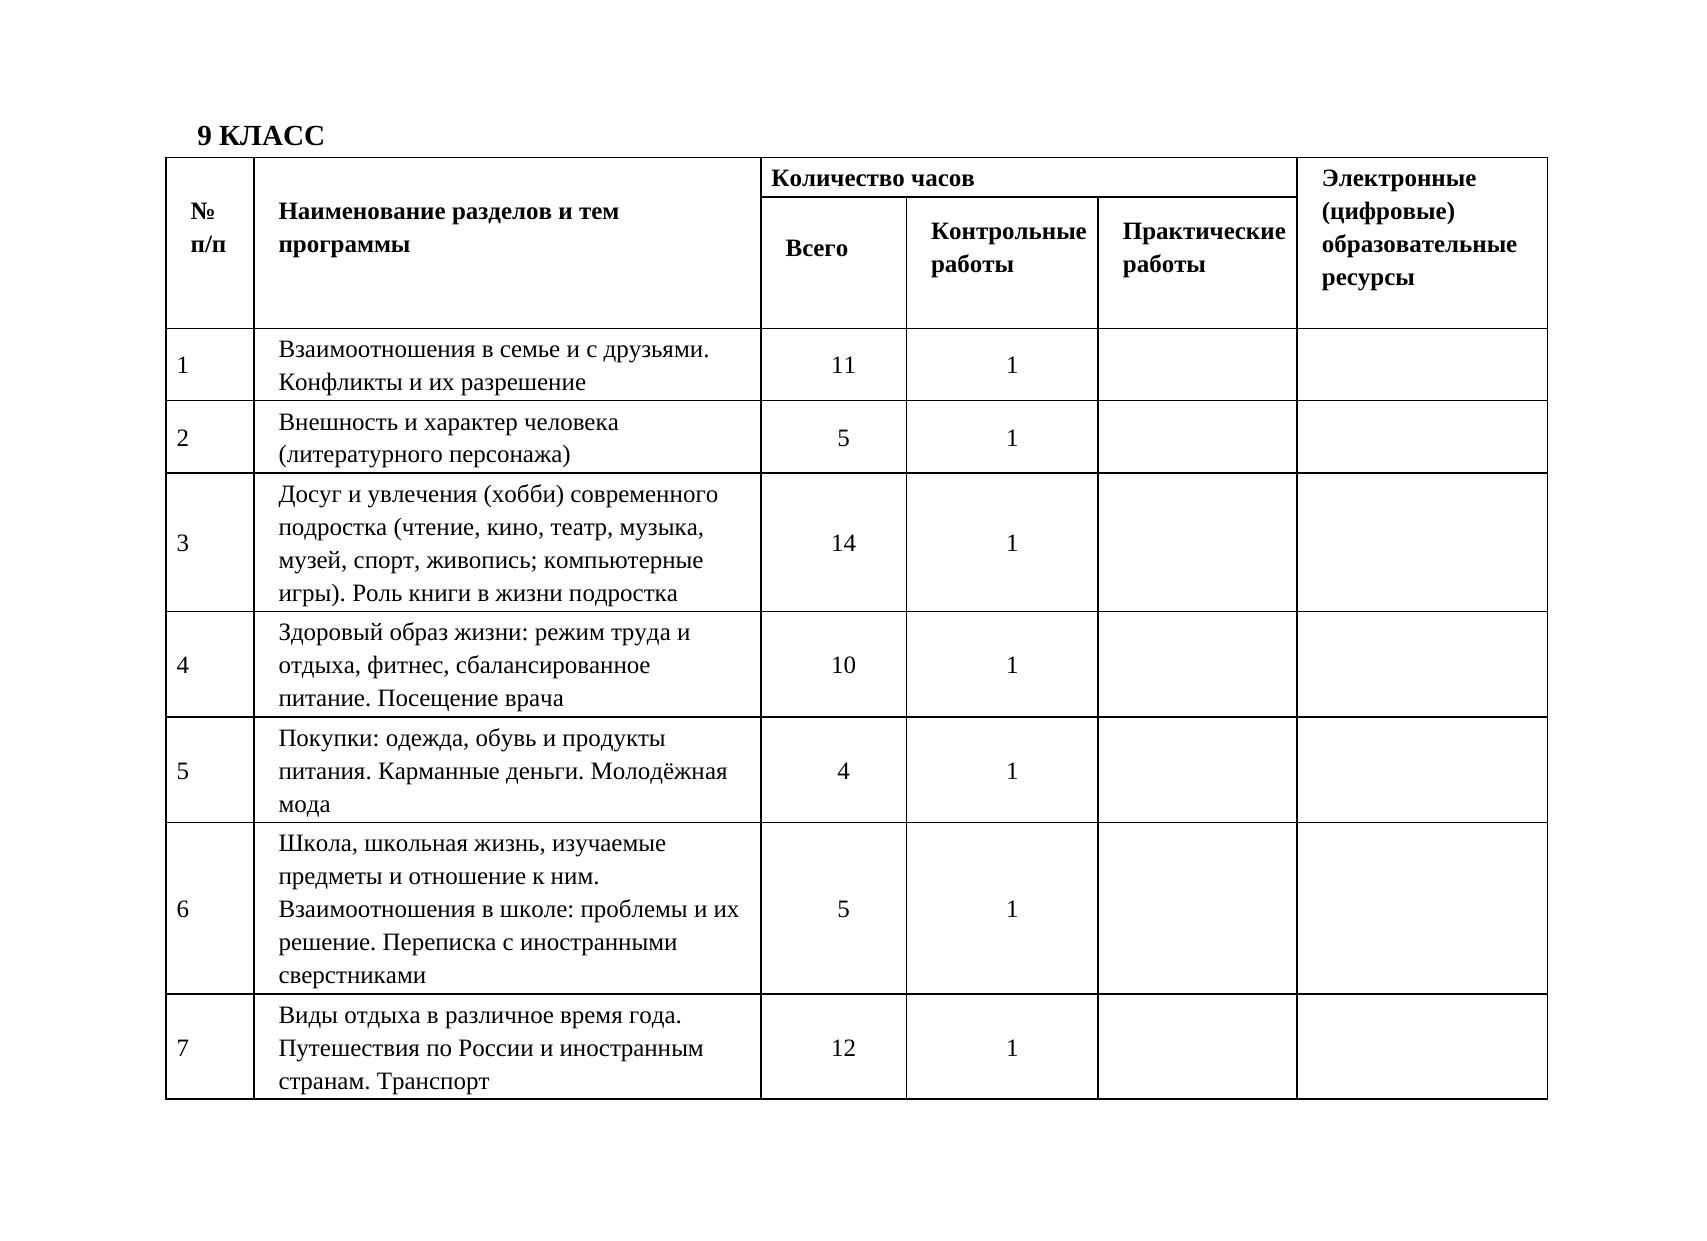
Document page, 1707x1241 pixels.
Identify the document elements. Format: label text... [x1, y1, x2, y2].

table_cell 11 [762, 329, 906, 400]
table_cell 5 [167, 718, 253, 821]
table_cell 5 [762, 823, 906, 993]
table_cell [1298, 995, 1547, 1098]
table_cell 14 [762, 474, 906, 611]
table_cell Практические работы [1099, 198, 1296, 327]
table_header № п/п [167, 158, 253, 327]
table_cell 6 [167, 823, 253, 993]
table_cell 1 [907, 718, 1097, 821]
table_cell [1099, 401, 1296, 472]
table_cell Здоровый образ жизни: режим труда и отдыха, фитнес, сбалансированное питание. Посещение врача [255, 612, 760, 716]
table_cell 1 [907, 995, 1097, 1098]
table_cell [1099, 823, 1296, 993]
table_cell 10 [762, 612, 906, 716]
table_header Наименование разделов и тем программы [255, 158, 760, 327]
table_cell [1298, 329, 1547, 400]
table_cell Досуг и увлечения (хобби) современного подростка (чтение, кино, театр, музыка, музей, спорт, живопись; компьютерные игры). Роль книги в жизни подростка [255, 474, 760, 611]
table_header Электронные (цифровые) образовательные ресурсы [1298, 158, 1547, 327]
table_cell 2 [167, 401, 253, 472]
table_cell 3 [167, 474, 253, 611]
table_cell Взаимоотношения в семье и с друзьями. Конфликты и их разрешение [255, 329, 760, 400]
table_cell Внешность и характер человека (литературного персонажа) [255, 401, 760, 472]
table_cell Контрольные работы [907, 198, 1097, 327]
table_cell 1 [907, 329, 1097, 400]
table_cell 5 [762, 401, 906, 472]
table_cell [1099, 612, 1296, 716]
text 9 КЛАСС [190, 118, 1618, 152]
table_cell [1298, 474, 1547, 611]
table_cell Школа, школьная жизнь, изучаемые предметы и отношение к ним. Взаимоотношения в школе: проблемы и их решение. Переписка с иностранными сверстниками [255, 823, 760, 993]
table_cell Виды отдыха в различное время года. Путешествия по России и иностранным странам. Транспорт [255, 995, 760, 1098]
table_cell [1298, 718, 1547, 821]
table_cell 4 [167, 612, 253, 716]
table_cell [1099, 995, 1296, 1098]
table_cell 4 [762, 718, 906, 821]
table_cell [1298, 823, 1547, 993]
table_cell 1 [907, 401, 1097, 472]
table_cell [1099, 329, 1296, 400]
table_cell 1 [907, 823, 1097, 993]
table_cell [1298, 401, 1547, 472]
table_header Количество часов [762, 158, 1296, 196]
table_cell 7 [167, 995, 253, 1098]
table_cell [1099, 474, 1296, 611]
table_cell 1 [907, 612, 1097, 716]
table_cell [1099, 718, 1296, 821]
table_cell Всего [762, 198, 906, 327]
table_cell 1 [167, 329, 253, 400]
table_cell 1 [907, 474, 1097, 611]
table_cell Покупки: одежда, обувь и продукты питания. Карманные деньги. Молодёжная мода [255, 718, 760, 821]
table_cell [1298, 612, 1547, 716]
table_cell 12 [762, 995, 906, 1098]
